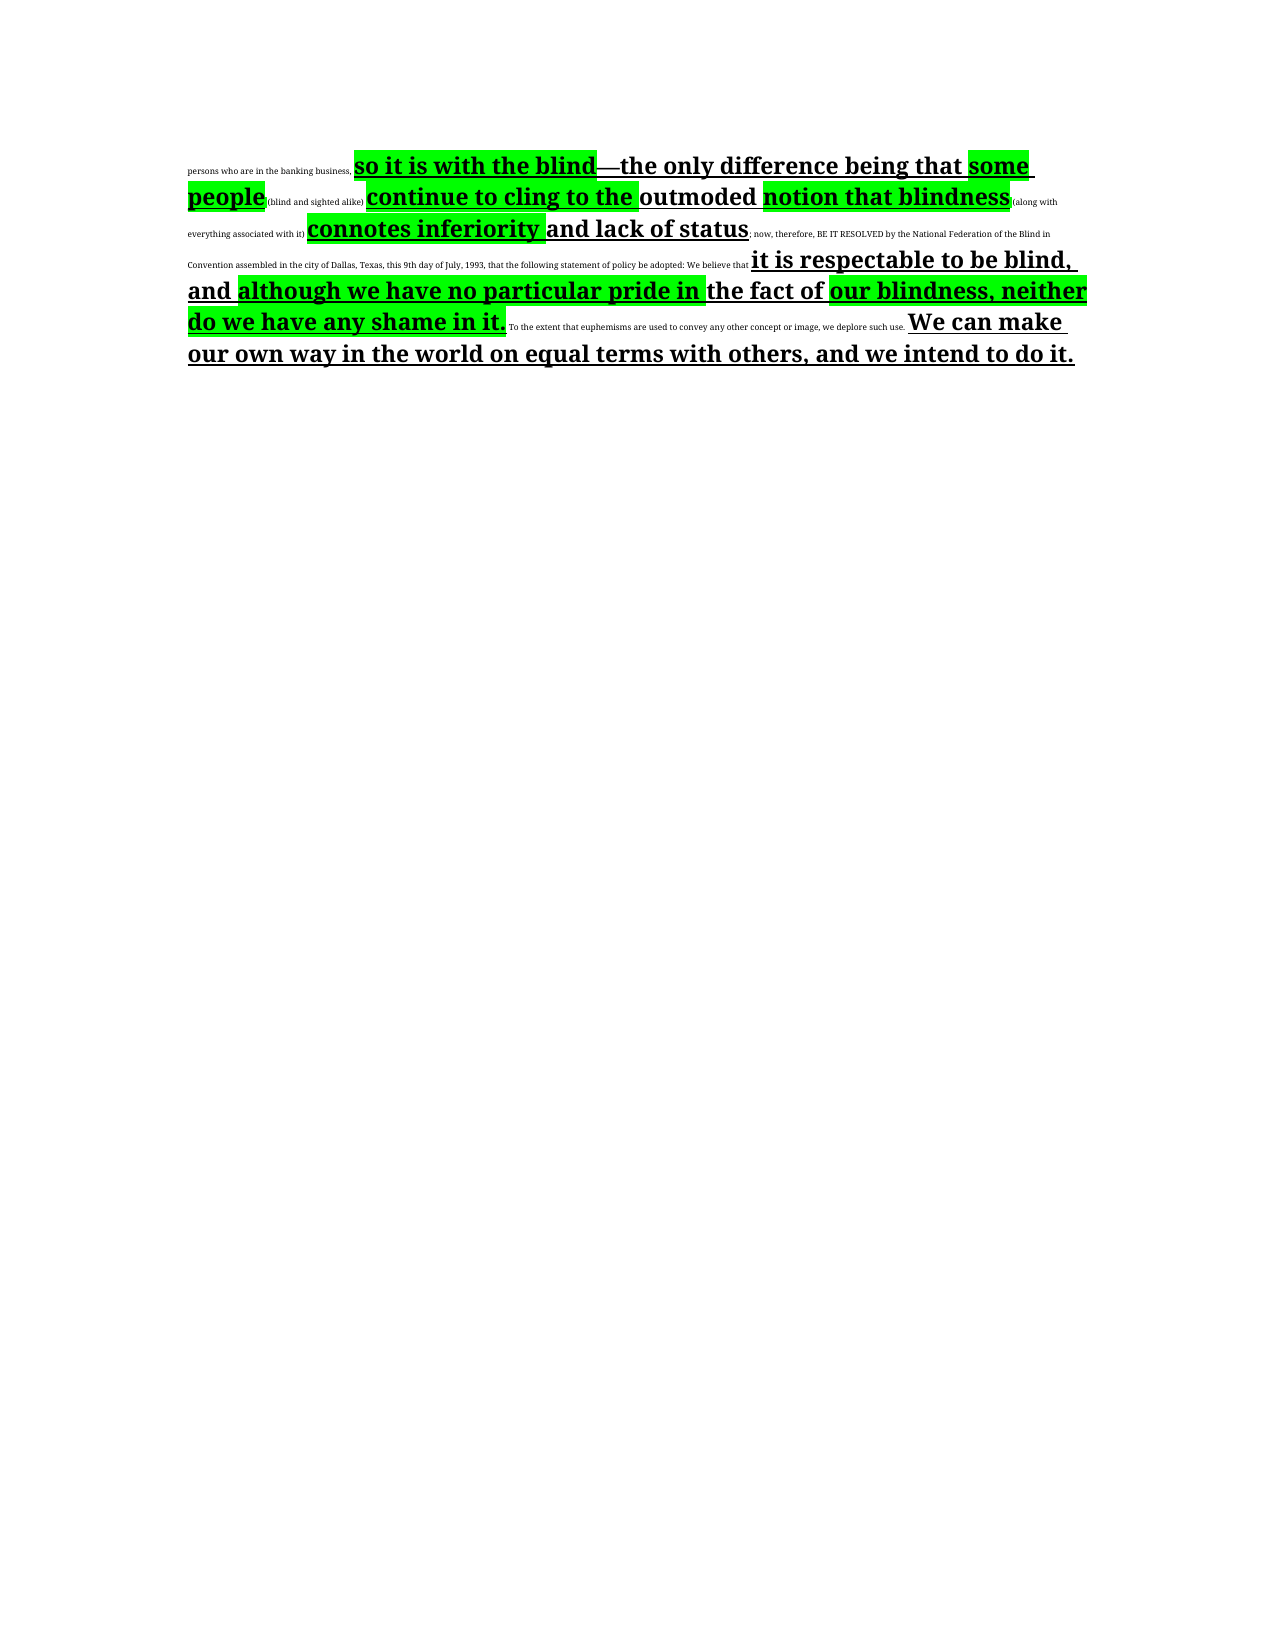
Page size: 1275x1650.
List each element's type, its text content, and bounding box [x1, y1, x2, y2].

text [187, 150, 1087, 301]
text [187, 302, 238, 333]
